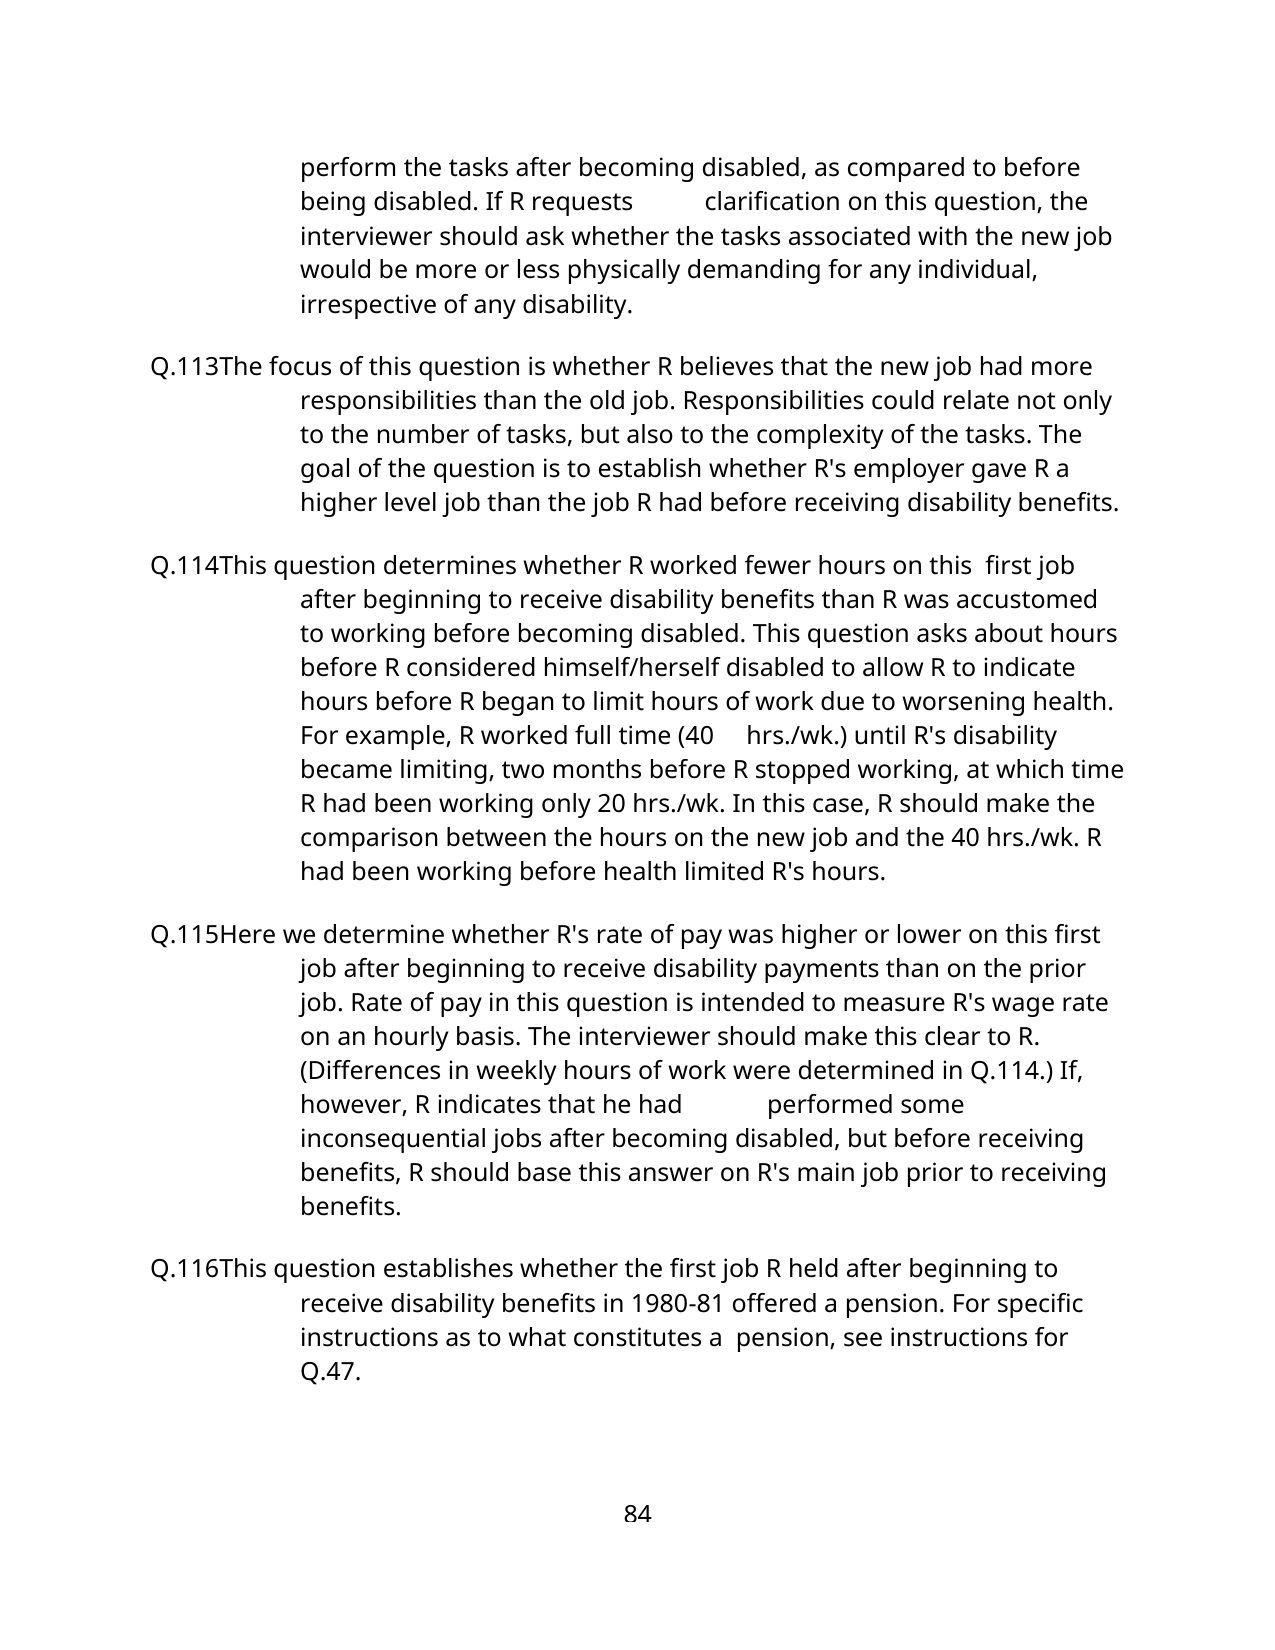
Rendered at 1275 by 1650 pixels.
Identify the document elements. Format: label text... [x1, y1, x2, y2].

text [150, 150, 1125, 320]
text Q.113The focus of this question is whether R believes that the new job had more responsibilities than the old job. Responsibilities could relate not only to the number of tasks, but also to the complexity of the tasks. The goal of the question is to establish whether R's employer gave R a higher level job than the job R had before receiving disability benefits. [150, 349, 1125, 519]
text Q.114This question determines whether R worked fewer hours on this first job after beginning to receive disability benefits than R was accustomed to working before becoming disabled. This question asks about hours before R considered himself/herself disabled to allow R to indicate hours before R began to limit hours of work due to worsening health. For example, R worked full time (40 hrs./wk.) until R's disability became limiting, two months before R stopped working, at which time R had been working only 20 hrs./wk. In this case, R should make the comparison between the hours on the new job and the 40 hrs./wk. R had been working before health limited R's hours. [150, 547, 1125, 888]
text Q.116This question establishes whether the first job R held after beginning to receive disability benefits in 1980-81 offered a pension. For specific instructions as to what constitutes a pension, see instructions for Q.47. [150, 1251, 1125, 1387]
text Q.115Here we determine whether R's rate of pay was higher or lower on this first job after beginning to receive disability payments than on the prior job. Rate of pay in this question is intended to measure R's wage rate on an hourly basis. The interviewer should make this clear to R. (Differences in weekly hours of work were determined in Q.114.) If, however, R indicates that he had performed some inconsequential jobs after becoming disabled, but before receiving benefits, R should base this answer on R's main job prior to receiving benefits. [150, 916, 1125, 1223]
